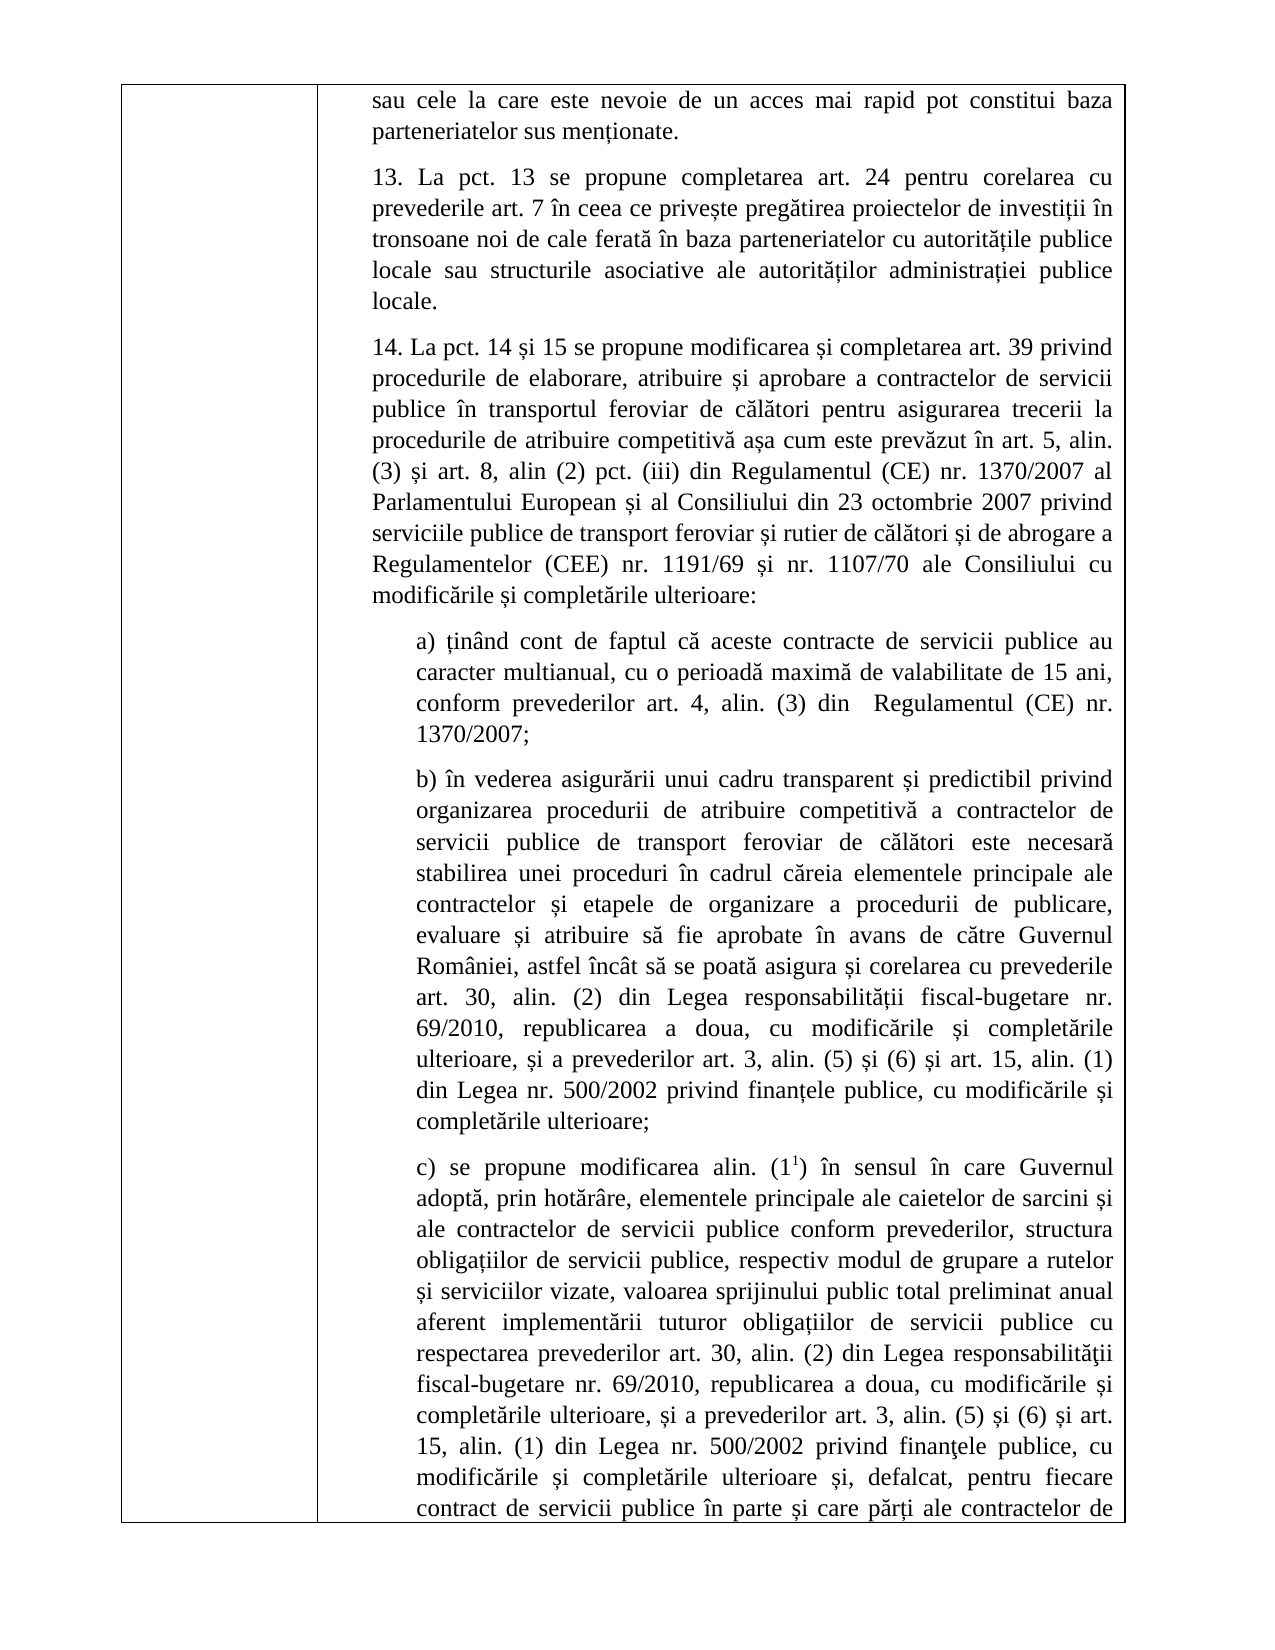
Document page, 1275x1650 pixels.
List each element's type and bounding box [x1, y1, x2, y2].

table_cell [318, 85, 1124, 1522]
table_cell [122, 85, 317, 1522]
